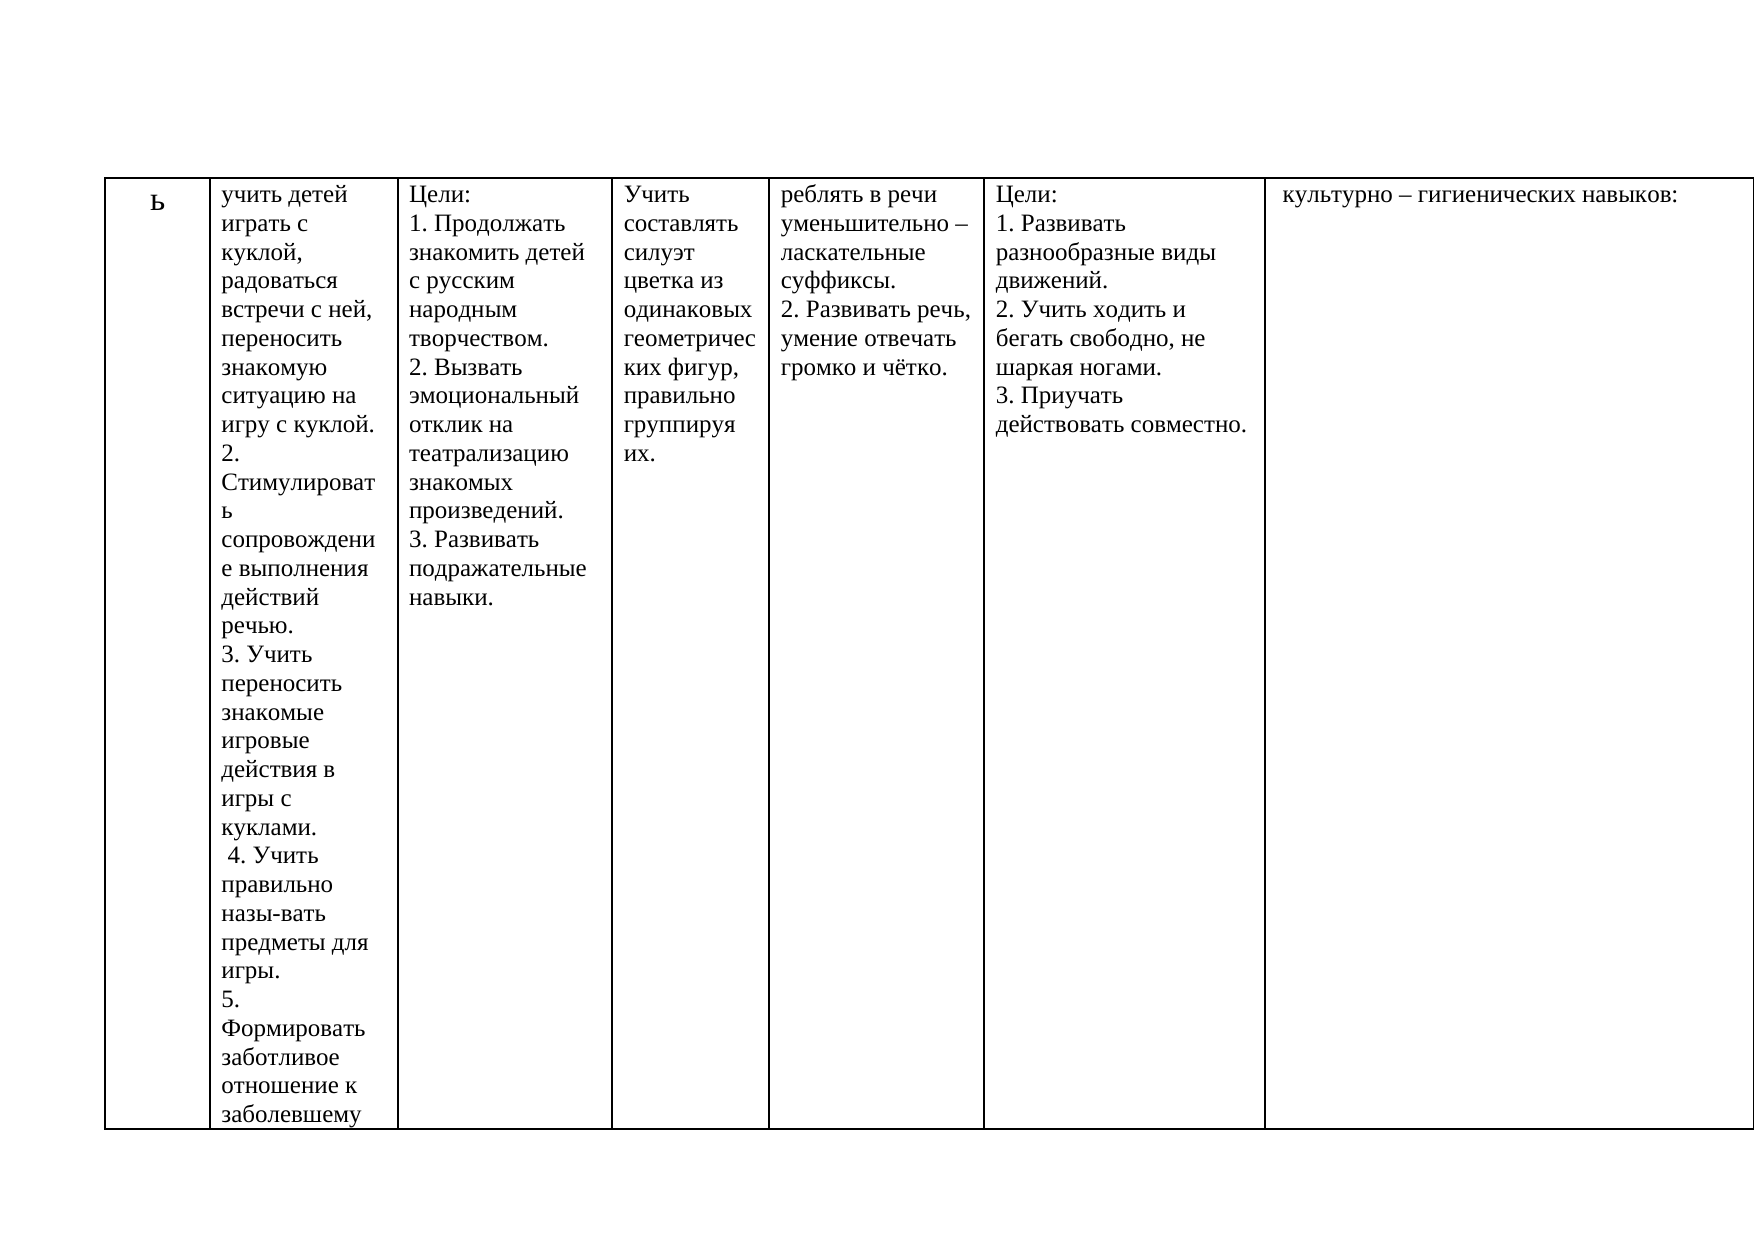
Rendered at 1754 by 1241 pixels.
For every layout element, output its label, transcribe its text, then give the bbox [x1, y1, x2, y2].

table_cell октябрь [106, 179, 209, 1128]
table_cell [211, 179, 397, 1128]
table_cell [770, 179, 983, 1128]
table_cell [985, 179, 1264, 1128]
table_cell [399, 179, 611, 1128]
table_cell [1266, 179, 1753, 1128]
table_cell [613, 179, 768, 1128]
